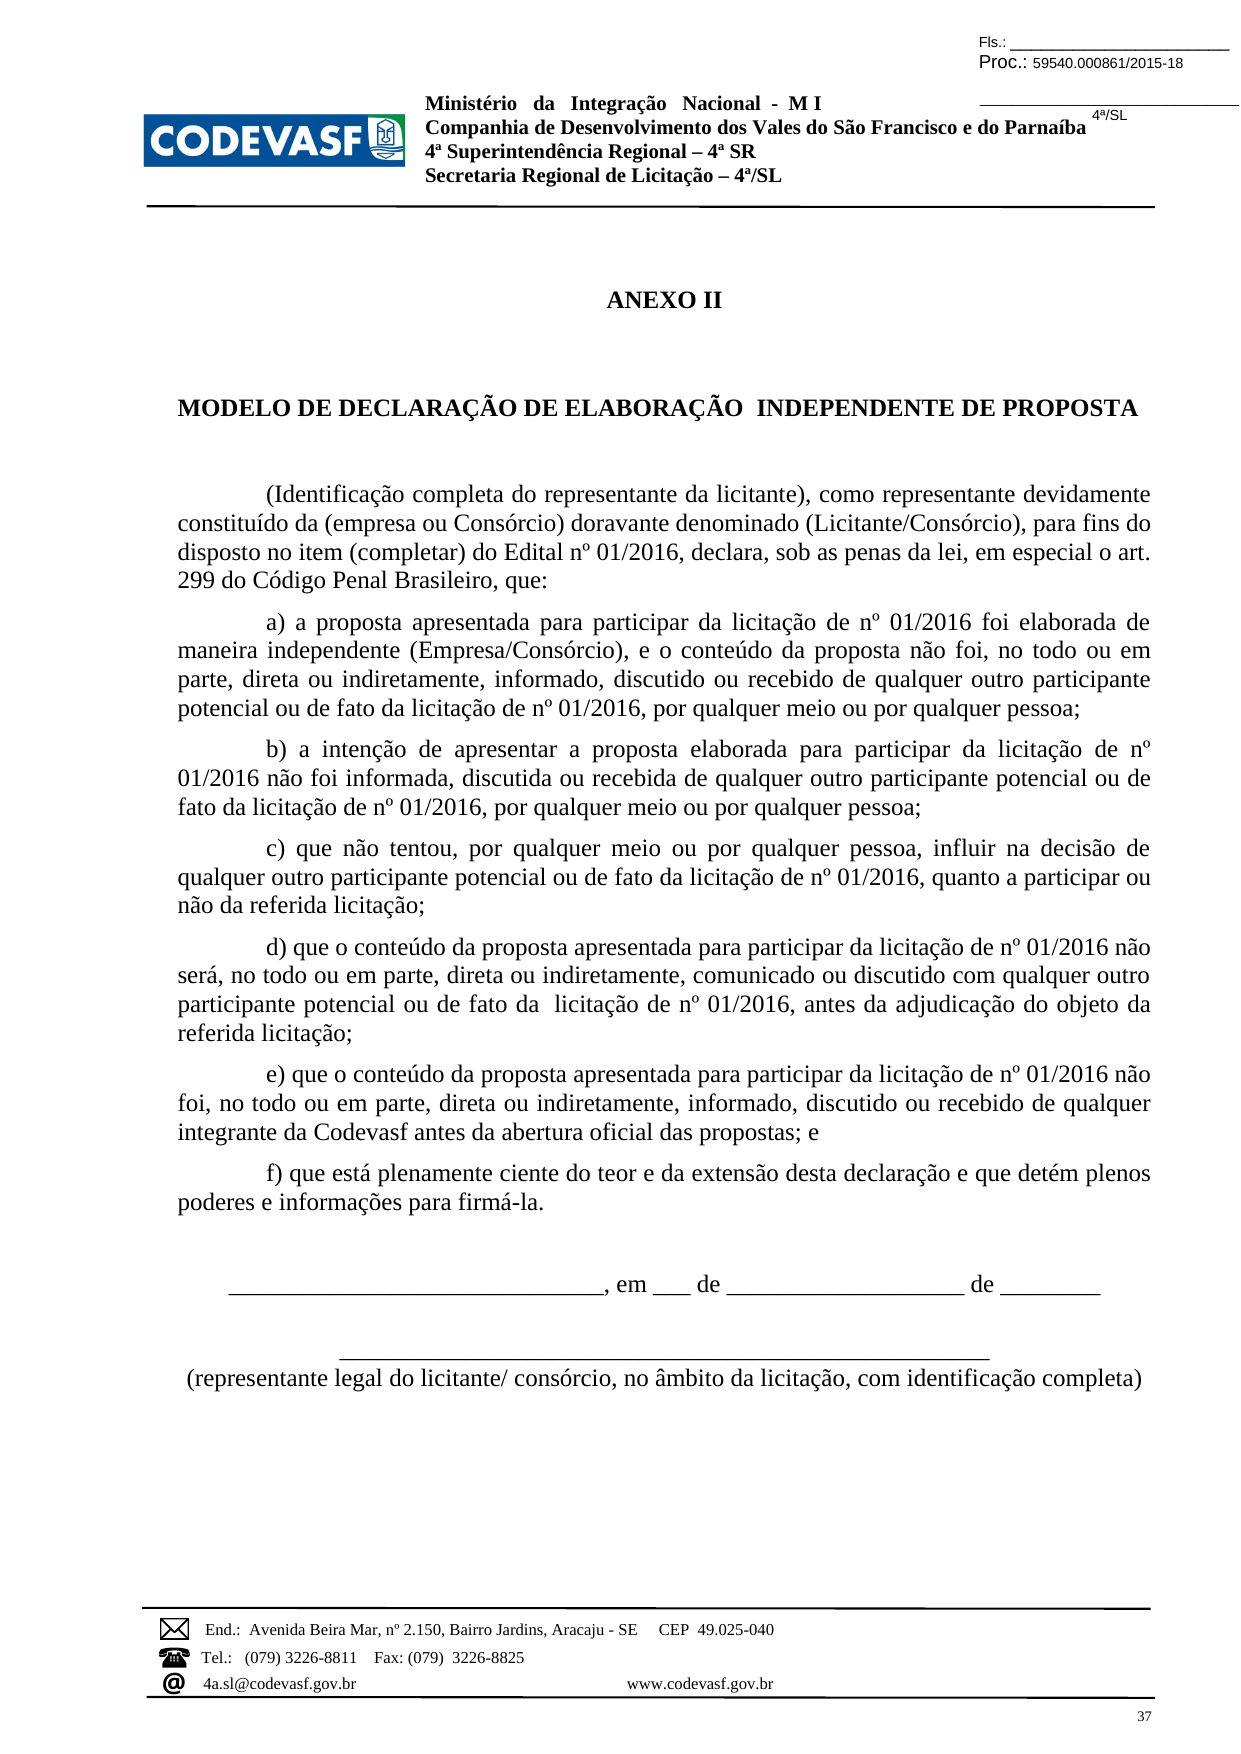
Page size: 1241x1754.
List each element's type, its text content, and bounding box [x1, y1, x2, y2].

text (Identificação completa do representante da licitante), como representante devidamente constituído da (empresa ou Consórcio) doravante denominado (Licitante/Consórcio), para fins do disposto no item (completar) do Edital nº 01/2016, declara, sob as penas da lei, em especial o art. 299 do Código Penal Brasileiro, que: [177, 479, 1152, 594]
text ____________________________________________________ (representante legal do licitante/ consórcio, no âmbito da licitação, com identificação completa) [177, 1334, 1152, 1392]
text a) a proposta apresentada para participar da licitação de nº 01/2016 foi elaborada de maneira independente (Empresa/Consórcio), e o conteúdo da proposta não foi, no todo ou em parte, direta ou indiretamente, informado, discutido ou recebido de qualquer outro participante potencial ou de fato da licitação de nº 01/2016, por qualquer meio ou por qualquer pessoa; [177, 607, 1152, 722]
text MODELO DE DECLARAÇÃO DE ELABORAÇÃO INDEPENDENTE DE PROPOSTA [177, 393, 1152, 422]
text ______________________________, em ___ de ___________________ de ________ [177, 1269, 1152, 1322]
text ANEXO II [177, 286, 1152, 314]
text e) que o conteúdo da proposta apresentada para participar da licitação de nº 01/2016 não foi, no todo ou em parte, direta ou indiretamente, informado, discutido ou recebido de qualquer integrante da Codevasf antes da abertura oficial das propostas; e [177, 1059, 1152, 1146]
text b) a intenção de apresentar a proposta elaborada para participar da licitação de nº 01/2016 não foi informada, discutida ou recebida de qualquer outro participante potencial ou de fato da licitação de nº 01/2016, por qualquer meio ou por qualquer pessoa; [177, 734, 1152, 821]
text c) que não tentou, por qualquer meio ou por qualquer pessoa, influir na decisão de qualquer outro participante potencial ou de fato da licitação de nº 01/2016, quanto a participar ou não da referida licitação; [177, 833, 1152, 919]
text f) que está plenamente ciente do teor e da extensão desta declaração e que detém plenos poderes e informações para firmá-la. [177, 1158, 1152, 1216]
text d) que o conteúdo da proposta apresentada para participar da licitação de nº 01/2016 não será, no todo ou em parte, direta ou indiretamente, comunicado ou discutido com qualquer outro participante potencial ou de fato da licitação de nº 01/2016, antes da adjudicação do objeto da referida licitação; [177, 932, 1152, 1047]
picture [143, 114, 406, 167]
